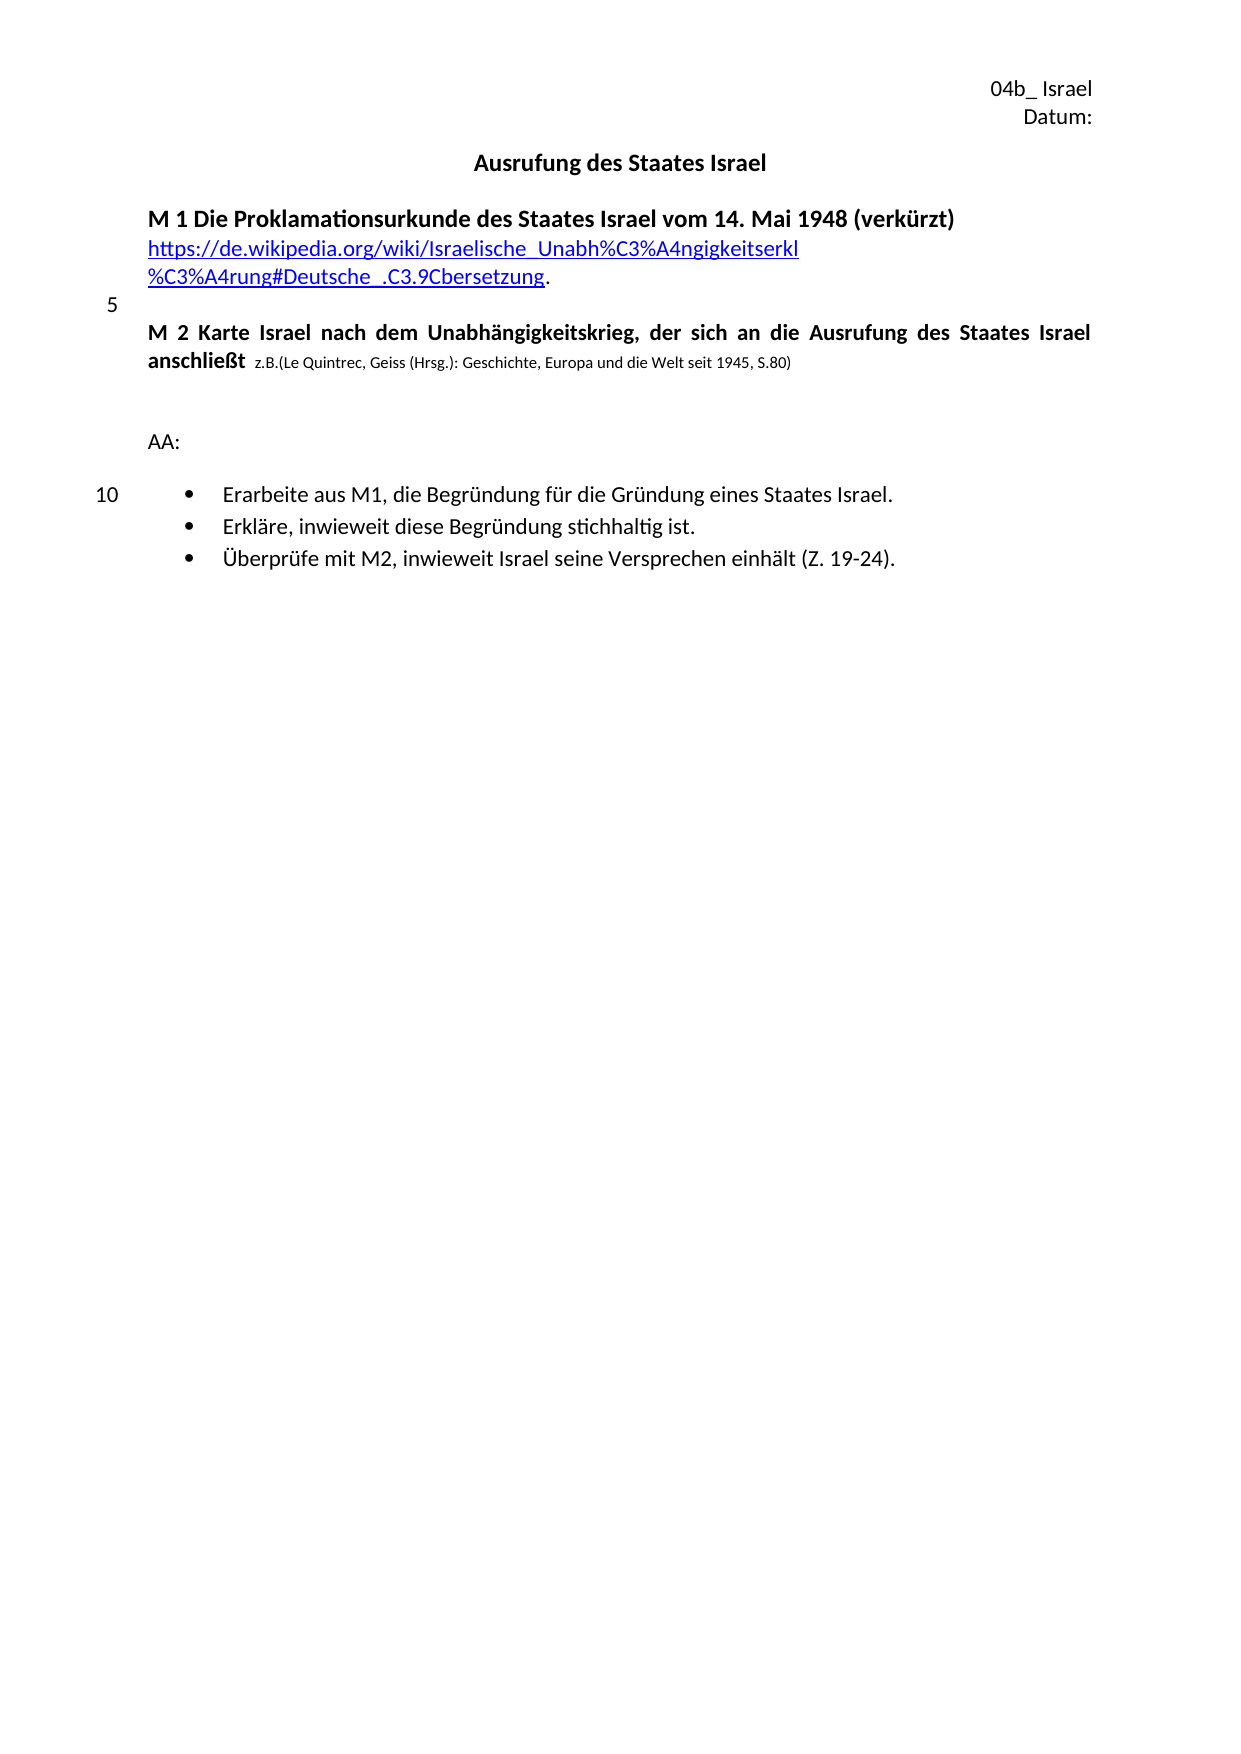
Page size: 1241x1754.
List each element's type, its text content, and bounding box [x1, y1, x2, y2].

list Erarbeite aus M1, die Begründung für die Gründung eines Staates Israel. [185, 480, 1093, 508]
list Überprüfe mit M2, inwieweit Israel seine Versprechen einhält (Z. 19-24). [185, 544, 1093, 572]
text Ausrufung des Staates Israel [148, 148, 1093, 178]
list Erkläre, inwieweit diese Begründung stichhaltig ist. [185, 512, 1093, 540]
text M 2 Karte Israel nach dem Unabhängigkeitskrieg, der sich an die Ausrufung des Staates Israel anschließt z.B.(Le Quintrec, Geiss (Hrsg.): Geschichte, Europa und die Welt seit 1945, S.80) [148, 318, 1093, 374]
text https://de.wikipedia.org/wiki/Israelische_Unabh%C3%A4ngigkeitserkl%C3%A4rung#Deutsche_.C3.9Cbersetzung. [148, 234, 1093, 290]
text AA: [148, 427, 1093, 455]
text M 1 Die Proklamationsurkunde des Staates Israel vom 14. Mai 1948 (verkürzt) [148, 203, 1093, 234]
